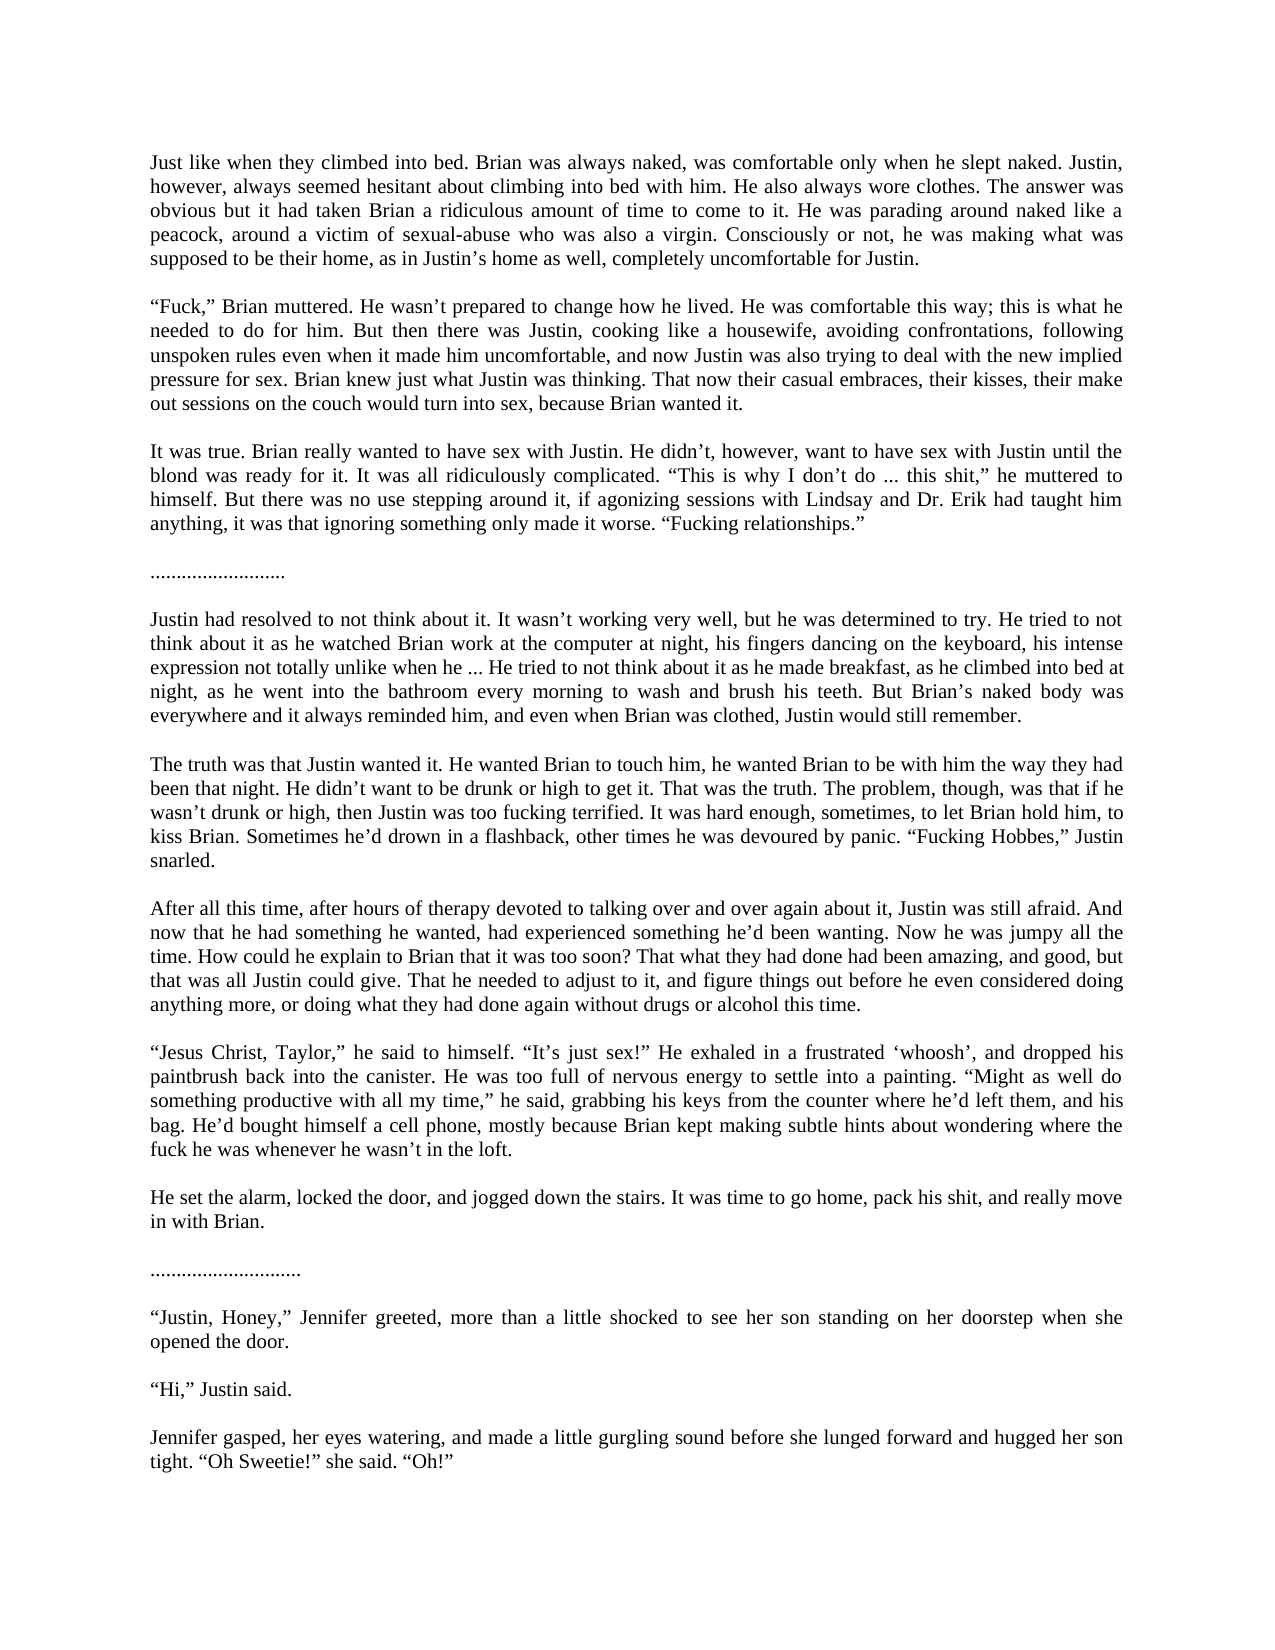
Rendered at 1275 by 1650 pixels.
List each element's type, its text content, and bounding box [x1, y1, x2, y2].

text After all this time, after hours of therapy devoted to talking over and over again about it, Justin was still afraid. And now that he had something he wanted, had experienced something he’d been wanting. Now he was jumpy all the time. How could he explain to Brian that it was too soon? That what they had done had been amazing, and good, but that was all Justin could give. That he needed to adjust to it, and figure things out before he even considered doing anything more, or doing what they had done again without drugs or alcohol this time. [150, 896, 1125, 1016]
text Justin had resolved to not think about it. It wasn’t working very well, but he was determined to try. He tried to not think about it as he watched Brian work at the computer at night, his fingers dancing on the keyboard, his intense expression not totally unlike when he ... He tried to not think about it as he made breakfast, as he climbed into bed at night, as he went into the bathroom every morning to wash and brush his teeth. But Brian’s naked body was everywhere and it always reminded him, and even when Brian was clothed, Justin would still remember. [150, 607, 1125, 727]
text ............................. [150, 1257, 1125, 1281]
text “Fuck,” Brian muttered. He wasn’t prepared to change how he lived. He was comfortable this way; this is what he needed to do for him. But then there was Justin, cooking like a housewife, avoiding confrontations, following unspoken rules even when it made him uncomfortable, and now Justin was also trying to deal with the new implied pressure for sex. Brian knew just what Justin was thinking. That now their casual embraces, their kisses, their make out sessions on the couch would turn into sex, because Brian wanted it. [150, 294, 1125, 415]
text “Hi,” Justin said. [150, 1377, 1125, 1401]
text He set the alarm, locked the door, and jogged down the stairs. It was time to go home, pack his shit, and really move in with Brian. [150, 1185, 1125, 1233]
text Just like when they climbed into bed. Brian was always naked, was comfortable only when he slept naked. Justin, however, always seemed hesitant about climbing into bed with him. He also always wore clothes. The answer was obvious but it had taken Brian a ridiculous amount of time to come to it. He was parading around naked like a peacock, around a victim of sexual-abuse who was also a virgin. Consciously or not, he was making what was supposed to be their home, as in Justin’s home as well, completely uncomfortable for Justin. [150, 150, 1125, 270]
text Jennifer gasped, her eyes watering, and made a little gurgling sound before she lunged forward and hugged her son tight. “Oh Sweetie!” she said. “Oh!” [150, 1425, 1125, 1473]
text The truth was that Justin wanted it. He wanted Brian to touch him, he wanted Brian to be with him the way they had been that night. He didn’t want to be drunk or high to get it. That was the truth. The problem, though, was that if he wasn’t drunk or high, then Justin was too fucking terrified. It was hard enough, sometimes, to let Brian hold him, to kiss Brian. Sometimes he’d drown in a flashback, other times he was devoured by panic. “Fucking Hobbes,” Justin snarled. [150, 752, 1125, 872]
text “Justin, Honey,” Jennifer greeted, more than a little shocked to see her son standing on her doorstep when she opened the door. [150, 1305, 1125, 1353]
text “Jesus Christ, Taylor,” he said to himself. “It’s just sex!” He exhaled in a frustrated ‘whoosh’, and dropped his paintbrush back into the canister. He was too full of nervous energy to settle into a painting. “Might as well do something productive with all my time,” he said, grabbing his keys from the counter where he’d left them, and his bag. He’d bought himself a cell phone, mostly because Brian kept making subtle hints about wondering where the fuck he was whenever he wasn’t in the loft. [150, 1040, 1125, 1161]
text .......................... [150, 559, 1125, 583]
text It was true. Brian really wanted to have sex with Justin. He didn’t, however, want to have sex with Justin until the blond was ready for it. It was all ridiculously complicated. “This is why I don’t do ... this shit,” he muttered to himself. But there was no use stepping around it, if agonizing sessions with Lindsay and Dr. Erik had taught him anything, it was that ignoring something only made it worse. “Fucking relationships.” [150, 439, 1125, 535]
